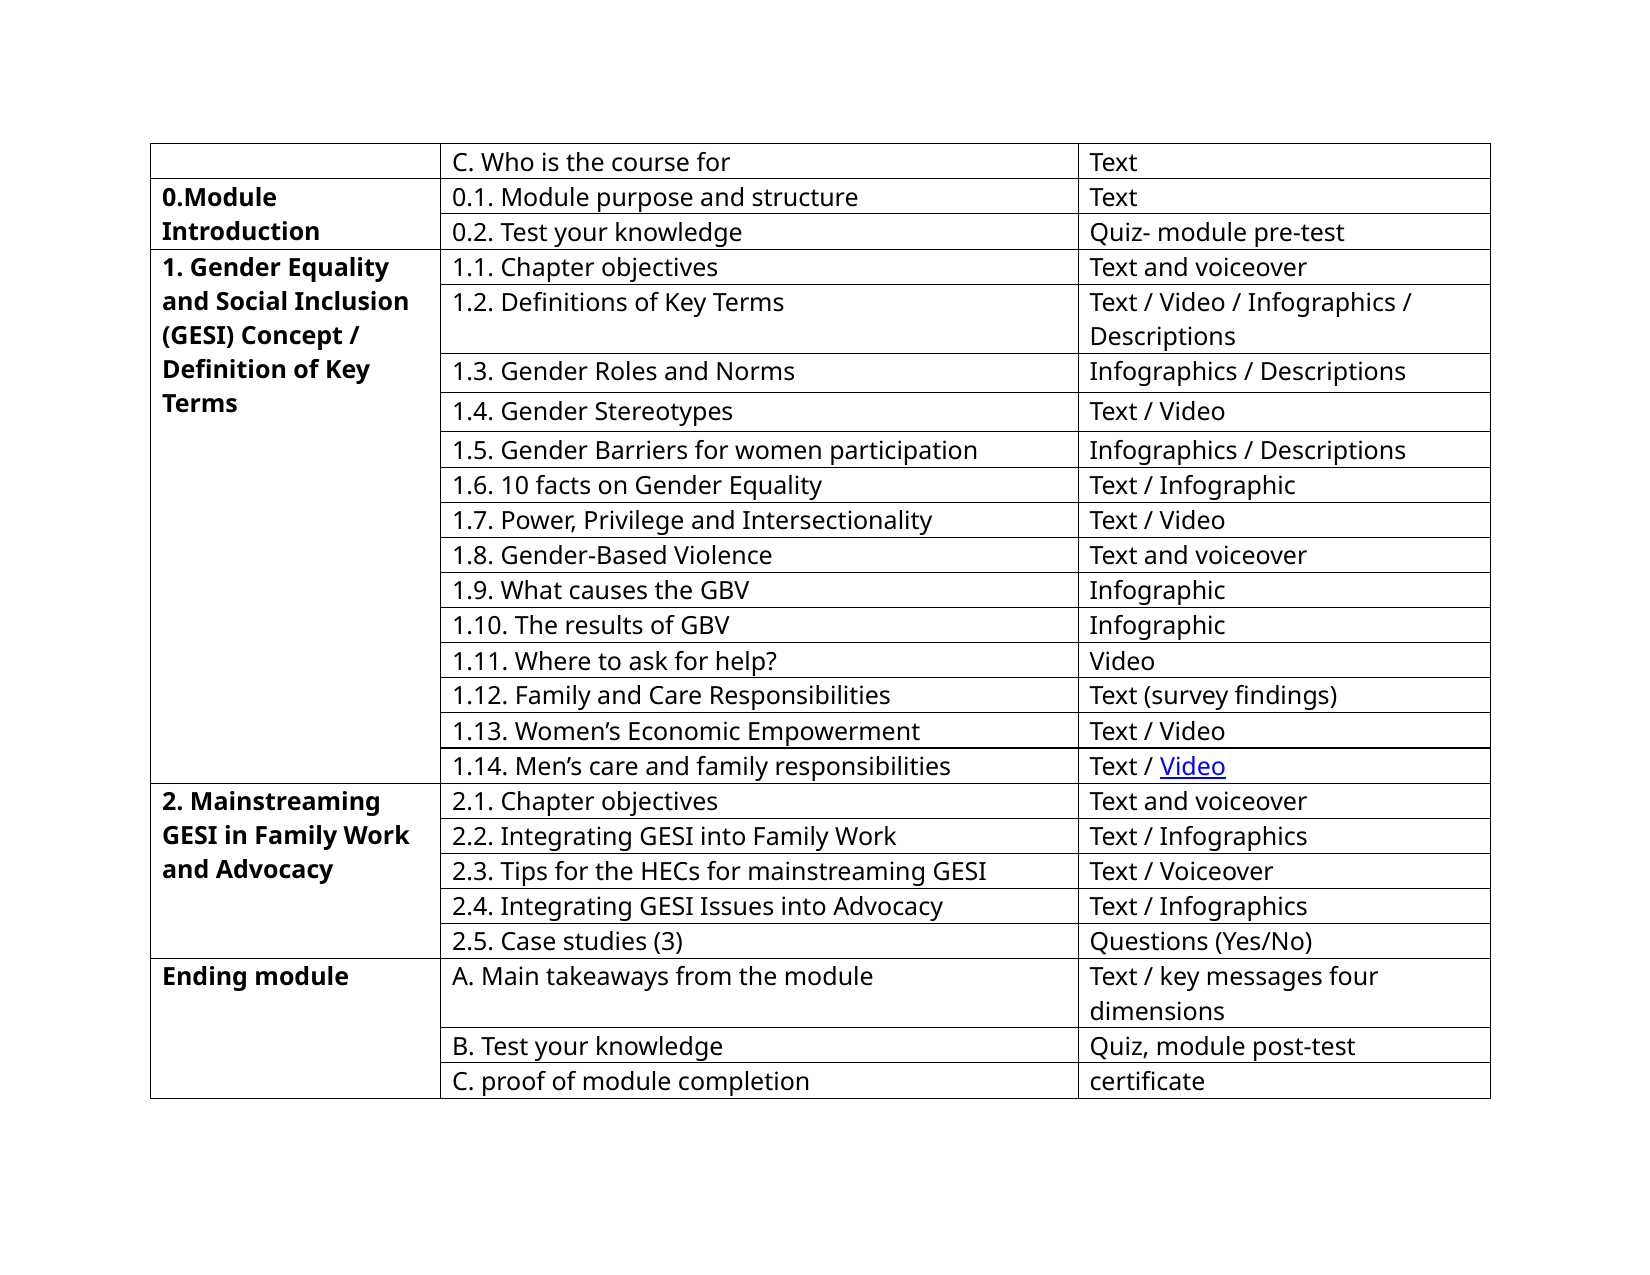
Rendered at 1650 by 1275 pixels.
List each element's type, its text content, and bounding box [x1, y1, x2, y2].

table_cell Text / Infographics [1079, 819, 1490, 853]
table_cell 1.12. Family and Care Responsibilities [441, 678, 1078, 712]
table_cell certificate [1079, 1063, 1490, 1097]
table_cell C. Who is the course for [441, 144, 1078, 178]
table_cell 1.5. Gender Barriers for women participation [441, 432, 1078, 467]
table_cell 2.5. Case studies (3) [441, 924, 1078, 958]
table_cell Quiz, module post-test [1079, 1028, 1490, 1062]
table_cell Text / Video [1079, 749, 1490, 782]
table_cell 0.1. Module purpose and structure [441, 179, 1078, 213]
table_cell Text [1079, 144, 1490, 178]
table_cell 1.6. 10 facts on Gender Equality [441, 468, 1078, 502]
table_cell Text / Infographic [1079, 468, 1490, 502]
table_cell Text and voiceover [1079, 784, 1490, 818]
table_cell A. Main takeaways from the module [441, 959, 1078, 1027]
table_cell Text / Video [1079, 713, 1490, 747]
table_cell Infographics / Descriptions [1079, 432, 1490, 467]
table_cell Text (survey findings) [1079, 678, 1490, 712]
table_cell Text and voiceover [1079, 250, 1490, 283]
table_cell 0.Module Introduction [151, 179, 440, 248]
table_cell 2.3. Tips for the HECs for mainstreaming GESI [441, 854, 1078, 888]
table_cell Text and voiceover [1079, 538, 1490, 572]
table_cell Text / Infographics [1079, 889, 1490, 923]
table_cell Video [1079, 643, 1490, 677]
table_cell Text / Video [1079, 393, 1490, 431]
table_cell 2.1. Chapter objectives [441, 784, 1078, 818]
table_cell 1.14. Men’s care and family responsibilities [441, 749, 1078, 782]
table_cell 2. Mainstreaming GESI in Family Work and Advocacy [151, 784, 440, 958]
table_cell 1.4. Gender Stereotypes [441, 393, 1078, 431]
table_cell Ending module [151, 959, 440, 1097]
table_cell Quiz- module pre-test [1079, 214, 1490, 248]
table_cell 0.2. Test your knowledge [441, 214, 1078, 248]
table_cell Text [1079, 179, 1490, 213]
table_cell B. Test your knowledge [441, 1028, 1078, 1062]
table_cell 1.7. Power, Privilege and Intersectionality [441, 503, 1078, 537]
table_cell 1.11. Where to ask for help? [441, 643, 1078, 677]
table_cell 1. Gender Equality and Social Inclusion (GESI) Concept / Definition of Key Terms [151, 250, 440, 782]
table_cell 2.2. Integrating GESI into Family Work [441, 819, 1078, 853]
table_cell Infographics / Descriptions [1079, 354, 1490, 392]
table_cell 1.8. Gender-Based Violence [441, 538, 1078, 572]
table_cell Text / Voiceover [1079, 854, 1490, 888]
table_cell Infographic [1079, 573, 1490, 607]
table_cell Text / Video / Infographics / Descriptions [1079, 285, 1490, 353]
table_cell 1.2. Definitions of Key Terms [441, 285, 1078, 353]
table_cell Text / key messages four dimensions [1079, 959, 1490, 1027]
table_cell 1.9. What causes the GBV [441, 573, 1078, 607]
table_cell Questions (Yes/No) [1079, 924, 1490, 958]
table_cell 1.3. Gender Roles and Norms [441, 354, 1078, 392]
table_cell C. proof of module completion [441, 1063, 1078, 1097]
table_cell Infographic [1079, 608, 1490, 642]
table_cell 1.1. Chapter objectives [441, 250, 1078, 283]
table_cell Text / Video [1079, 503, 1490, 537]
table_cell 1.10. The results of GBV [441, 608, 1078, 642]
table_cell 1.13. Women’s Economic Empowerment [441, 713, 1078, 747]
table_cell 2.4. Integrating GESI Issues into Advocacy [441, 889, 1078, 923]
